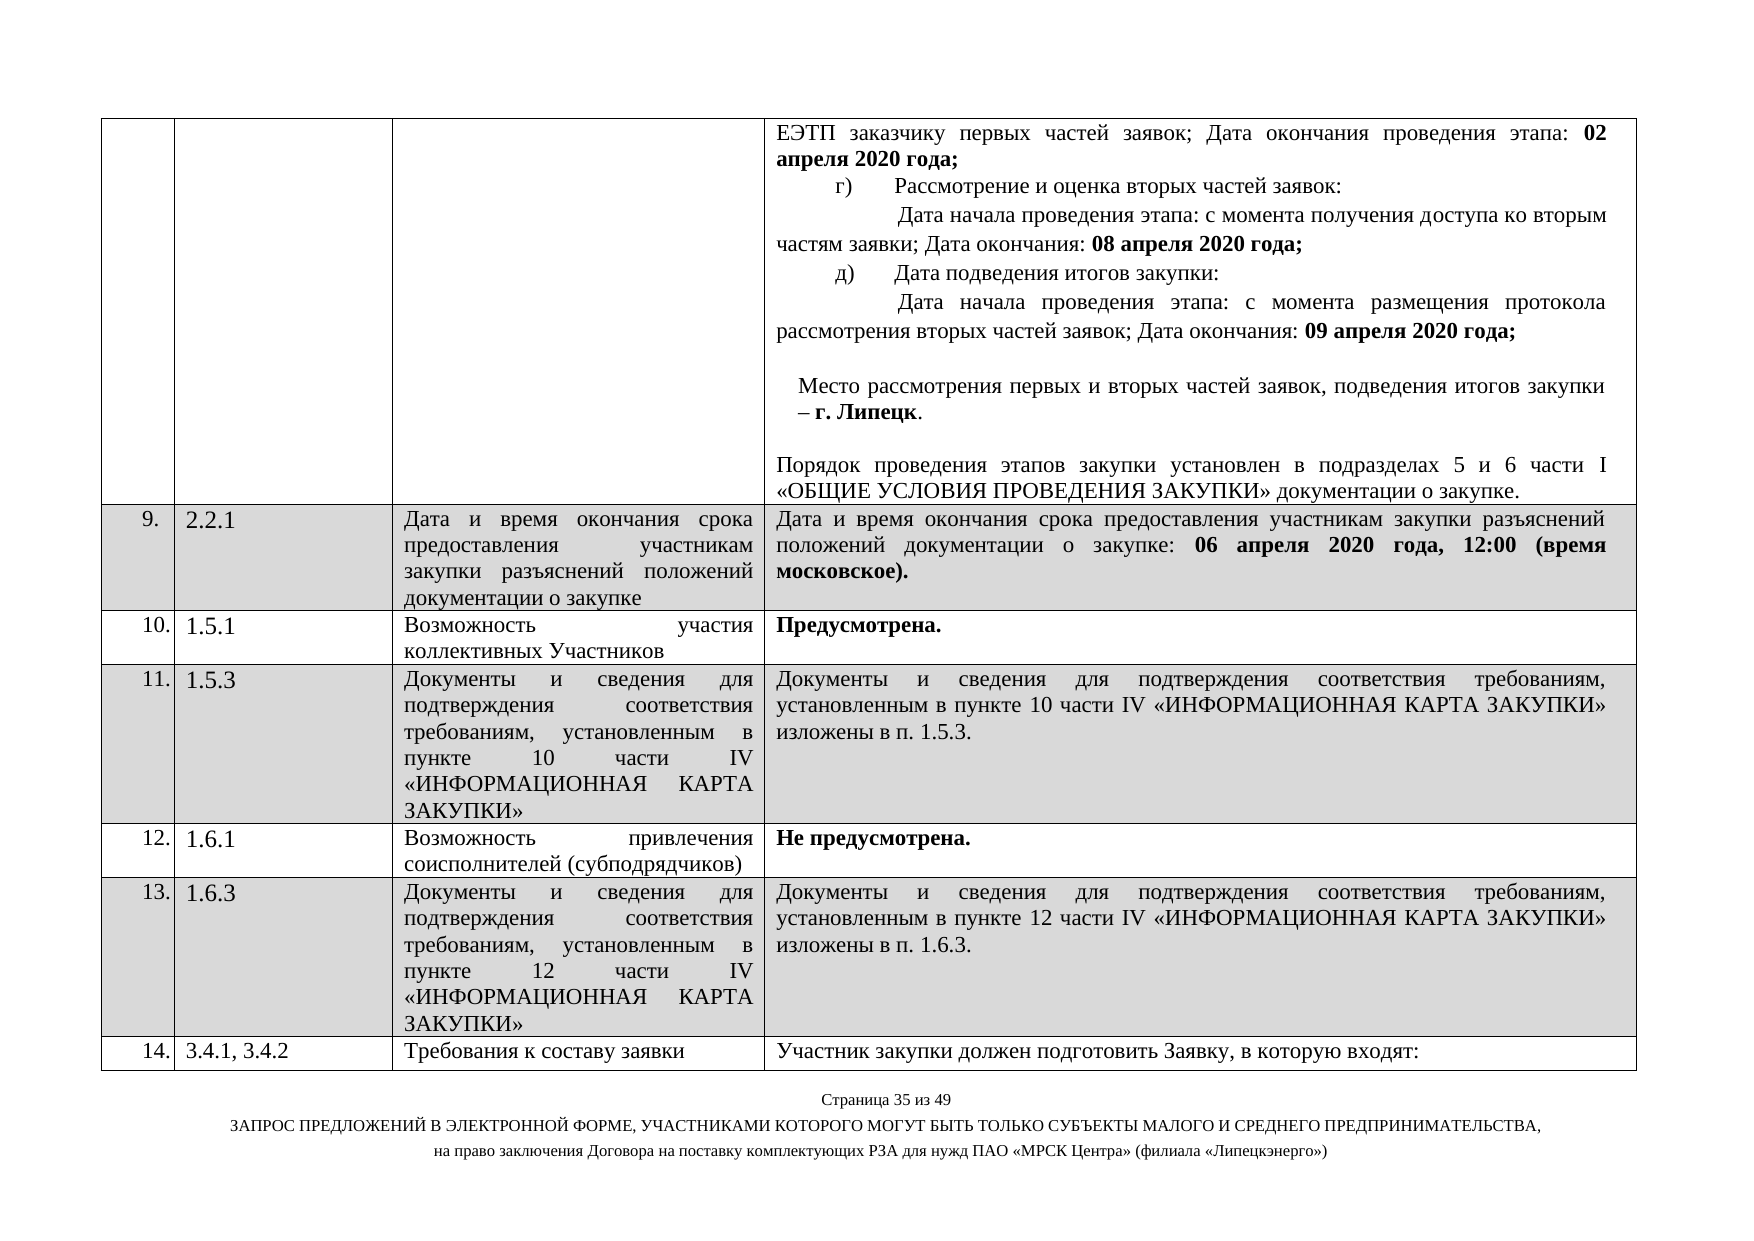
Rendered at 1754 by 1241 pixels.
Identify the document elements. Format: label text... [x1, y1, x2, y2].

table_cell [765, 119, 1636, 504]
table_cell Возможность участия коллективных Участников [393, 611, 764, 664]
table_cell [393, 1037, 764, 1070]
table_cell [102, 1037, 174, 1070]
table_cell [102, 611, 174, 664]
table_cell Возможность привлечения соисполнителей (субподрядчиков) [393, 824, 764, 877]
table_cell [102, 665, 174, 823]
table_cell 1.6.1 [175, 824, 392, 877]
table_cell Документы и сведения для подтверждения соответствия требованиям, установленным в пункте 12 части IV «ИНФОРМАЦИОННАЯ КАРТА ЗАКУПКИ» изложены в п. 1.6.3. [765, 878, 1636, 1036]
table_cell 2.2.1 [175, 505, 392, 610]
table_cell Документы и сведения для подтверждения соответствия требованиям, установленным в пункте 12 части IV «ИНФОРМАЦИОННАЯ КАРТА ЗАКУПКИ» [393, 878, 764, 1036]
table_cell [102, 878, 174, 1036]
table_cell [175, 119, 392, 504]
table_cell Дата и время окончания срока предоставления участникам закупки разъяснений положений документации о закупке [393, 505, 764, 610]
table_cell 1.5.3 [175, 665, 392, 823]
table_cell 1.5.1 [175, 611, 392, 664]
table_cell Дата и время окончания срока предоставления участникам закупки разъяснений положений документации о закупке: 06 апреля 2020 года, 12:00 (время московское). [765, 505, 1636, 610]
table_cell Предусмотрена. [765, 611, 1636, 664]
table_cell Не предусмотрена. [765, 824, 1636, 877]
table_cell Документы и сведения для подтверждения соответствия требованиям, установленным в пункте 10 части IV «ИНФОРМАЦИОННАЯ КАРТА ЗАКУПКИ» изложены в п. 1.5.3. [765, 665, 1636, 823]
table_cell [102, 824, 174, 877]
table_cell 1.6.3 [175, 878, 392, 1036]
table_cell 3.4.1, 3.4.2 [175, 1037, 392, 1070]
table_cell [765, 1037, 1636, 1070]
table_cell Документы и сведения для подтверждения соответствия требованиям, установленным в пункте 10 части IV «ИНФОРМАЦИОННАЯ КАРТА ЗАКУПКИ» [393, 665, 764, 823]
table_cell [102, 119, 174, 504]
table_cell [393, 119, 764, 504]
table_cell [102, 505, 174, 610]
